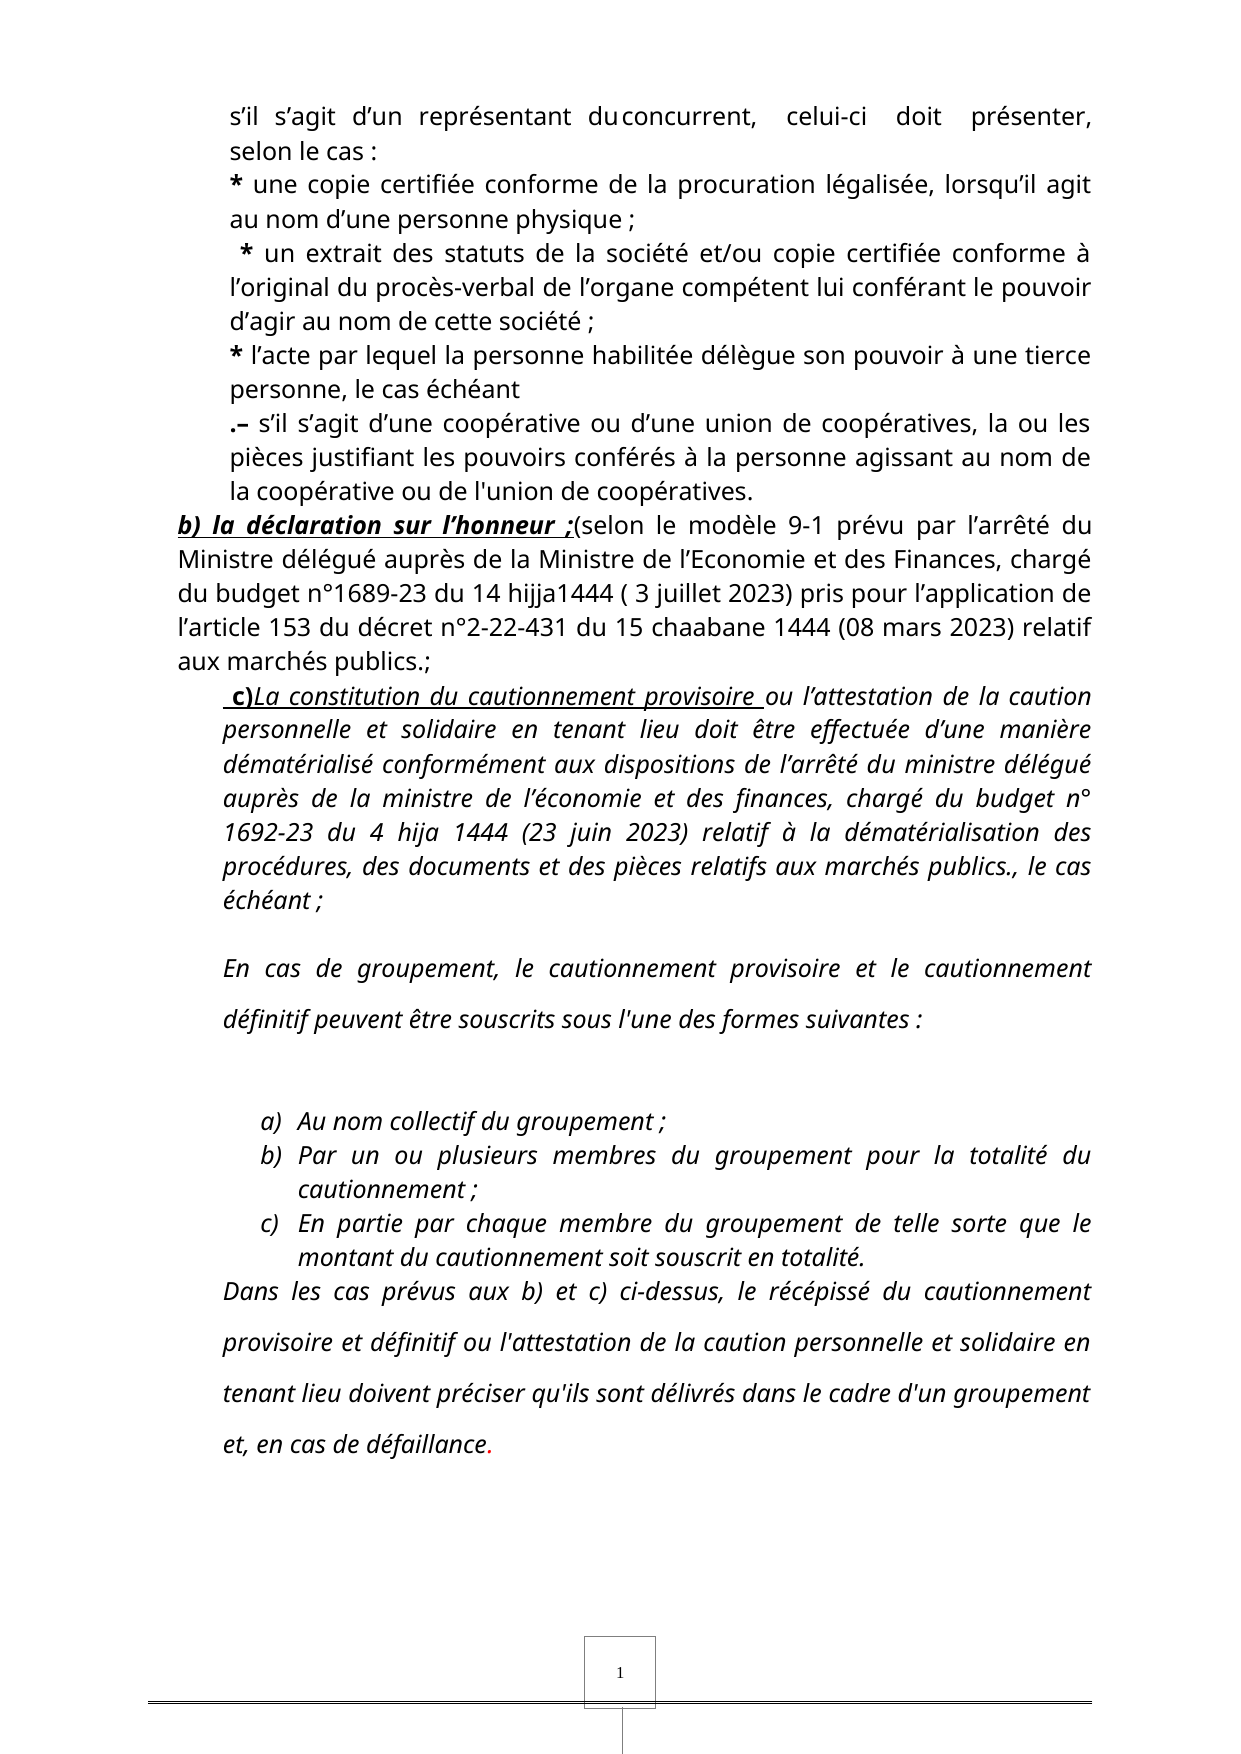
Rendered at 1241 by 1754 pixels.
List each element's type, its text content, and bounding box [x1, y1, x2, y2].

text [229, 99, 1092, 167]
list Par un ou plusieurs membres du groupement pour la totalité du cautionnement ; [260, 1138, 1092, 1206]
text b) la déclaration sur l’honneur ;(selon le modèle 9-1 prévu par l’arrêté du Ministre délégué auprès de la Ministre de l’Economie et des Finances, chargé du budget n°1689-23 du 14 hijja1444 ( 3 juillet 2023) pris pour l’application de l’article 153 du décret n°2-22-431 du 15 chaabane 1444 (08 mars 2023) relatif aux marchés publics.; [177, 508, 1092, 678]
list En partie par chaque membre du groupement de telle sorte que le montant du cautionnement soit souscrit en totalité. [260, 1206, 1092, 1274]
text c)La constitution du cautionnement provisoire ou l’attestation de la caution personnelle et solidaire en tenant lieu doit être effectuée d’une manière dématérialisé conformément aux dispositions de l’arrêté du ministre délégué auprès de la ministre de l’économie et des finances, chargé du budget n° 1692-23 du 4 hija 1444 (23 juin 2023) relatif à la dématérialisation des procédures, des documents et des pièces relatifs aux marchés publics., le cas échéant ; [223, 678, 1092, 917]
text Dans les cas prévus aux b) et c) ci-dessus, le récépissé du cautionnement provisoire et définitif ou l'attestation de la caution personnelle et solidaire en tenant lieu doivent préciser qu'ils sont délivrés dans le cadre d'un groupement et, en cas de défaillance. [223, 1274, 1092, 1461]
text .– s’il s’agit d’une coopérative ou d’une union de coopératives, la ou les pièces justifiant les pouvoirs conférés à la personne agissant au nom de la coopérative ou de l'union de coopératives. [229, 406, 1092, 508]
text En cas de groupement, le cautionnement provisoire et le cautionnement définitif peuvent être souscrits sous l'une des formes suivantes : [223, 951, 1092, 1036]
text * une copie certifiée conforme de la procuration légalisée, lorsqu’il agit au nom d’une personne physique ; [229, 167, 1092, 235]
text * l’acte par lequel la personne habilitée délègue son pouvoir à une tierce personne, le cas échéant [229, 337, 1092, 406]
list Au nom collectif du groupement ; [260, 1104, 1092, 1138]
text * un extrait des statuts de la société et/ou copie certifiée conforme à l’original du procès-verbal de l’organe compétent lui conférant le pouvoir d’agir au nom de cette société ; [229, 235, 1092, 337]
